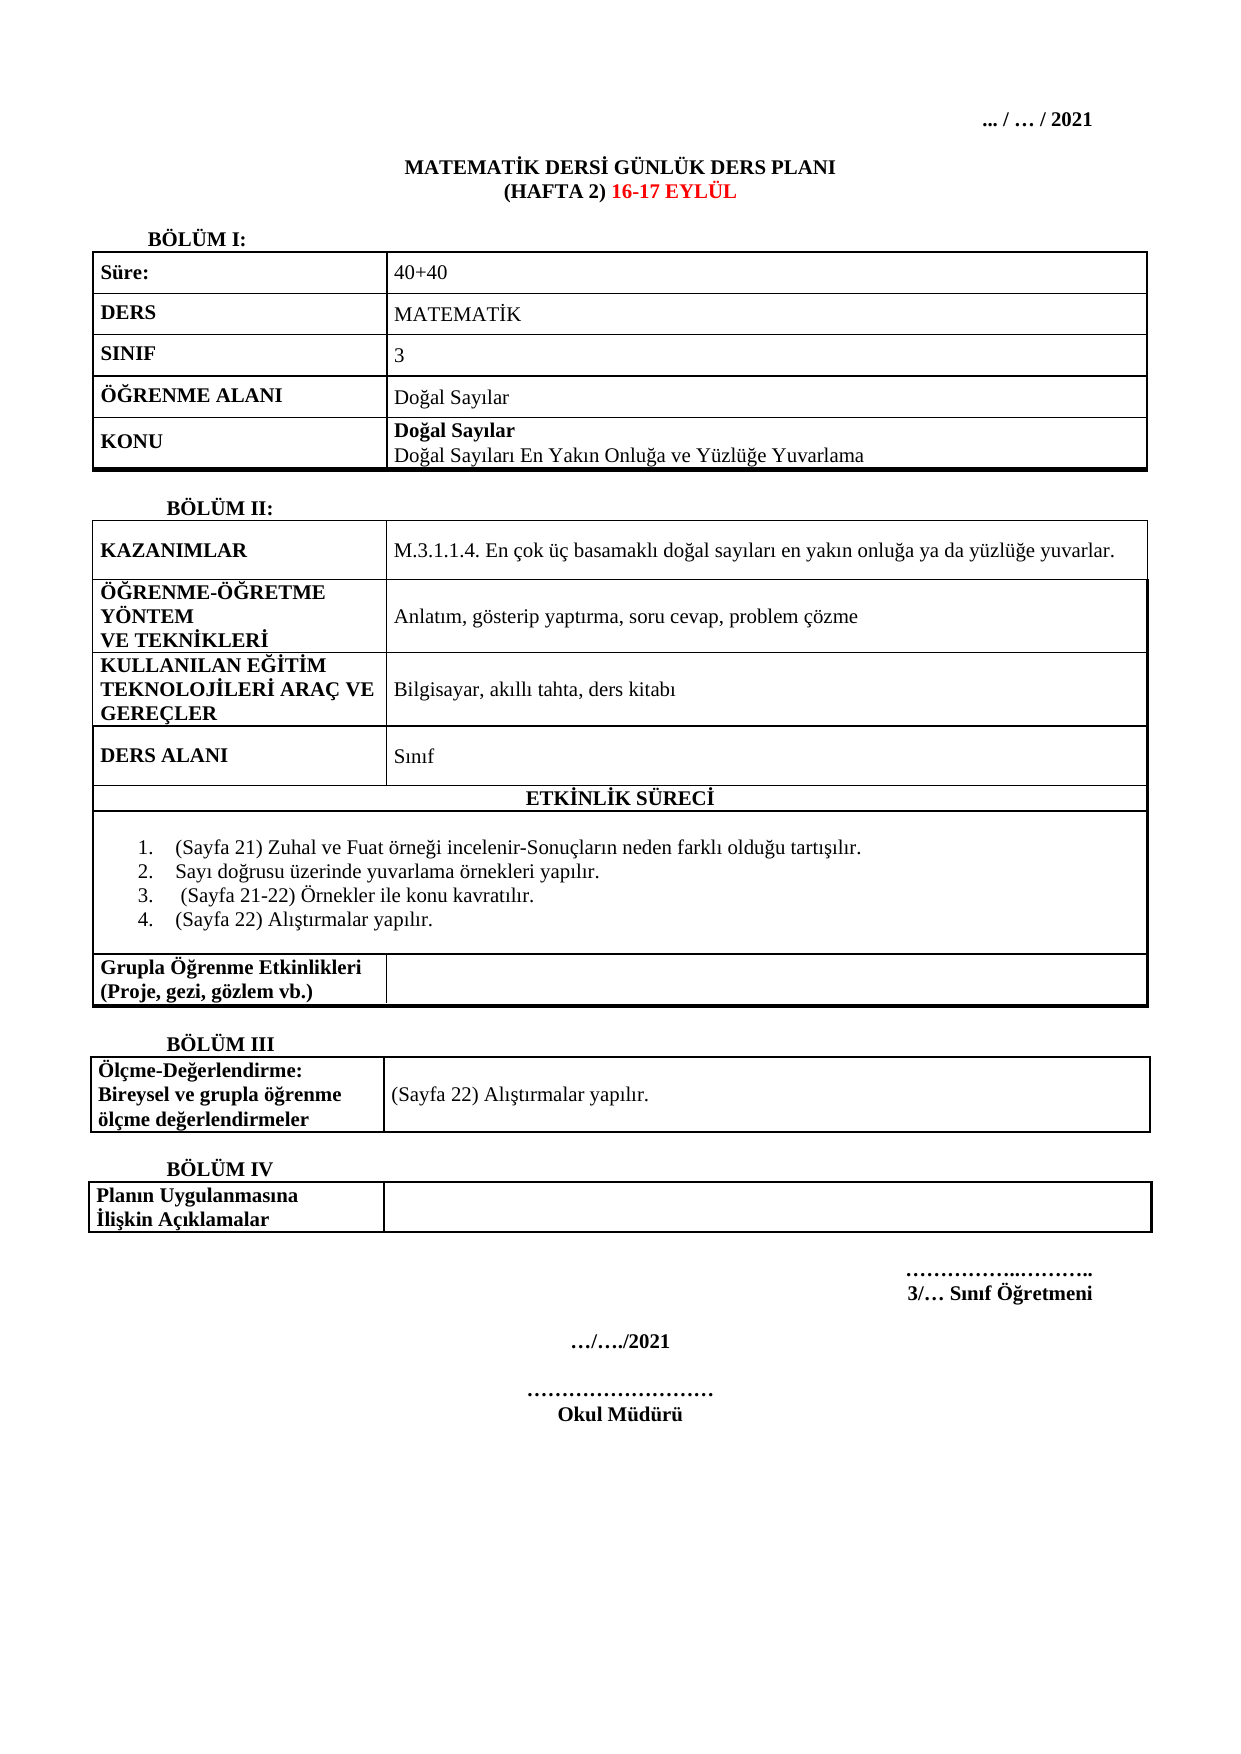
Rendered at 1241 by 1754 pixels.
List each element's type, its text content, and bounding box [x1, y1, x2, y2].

table_header (Sayfa 22) Alıştırmalar yapılır. [385, 1058, 1149, 1131]
table_cell ÖĞRENME-ÖĞRETME YÖNTEM VE TEKNİKLERİ [93, 580, 386, 652]
text Okul Müdürü [148, 1401, 1092, 1426]
table_header [385, 1183, 1150, 1231]
table_cell DERS [94, 294, 386, 334]
table_cell MATEMATİK [388, 294, 1146, 334]
table_header 40+40 [388, 253, 1146, 292]
table_header Planın Uygulanmasına İlişkin Açıklamalar [90, 1183, 383, 1231]
table_cell Doğal Sayılar Doğal Sayıları En Yakın Onluğa ve Yüzlüğe Yuvarlama [388, 418, 1146, 467]
text ... / … / 2021 [148, 107, 1092, 131]
table_header KAZANIMLAR [93, 521, 386, 578]
table_cell 3 [388, 335, 1146, 375]
table_cell Bilgisayar, akıllı tahta, ders kitabı [387, 653, 1146, 725]
table_cell ÖĞRENME ALANI [94, 377, 386, 417]
text BÖLÜM II: [148, 496, 1092, 520]
subtitle BÖLÜM III [148, 1032, 1092, 1056]
table_cell Grupla Öğrenme Etkinlikleri (Proje, gezi, gözlem vb.) [94, 955, 386, 1003]
text (HAFTA 2) 16-17 EYLÜL [148, 179, 1092, 203]
table_header Ölçme-Değerlendirme: Bireysel ve grupla öğrenme ölçme değerlendirmeler [92, 1058, 383, 1131]
table_cell KULLANILAN EĞİTİM TEKNOLOJİLERİ ARAÇ VE GEREÇLER [93, 653, 386, 725]
subtitle BÖLÜM IV [148, 1157, 1092, 1181]
table_header M.3.1.1.4. En çok üç basamaklı doğal sayıları en yakın onluğa ya da yüzlüğe yuvarlar. [387, 521, 1147, 578]
text ……………..……….. [148, 1257, 1092, 1281]
table_cell Sınıf [387, 727, 1146, 784]
table_cell (Sayfa 21) Zuhal ve Fuat örneği incelenir-Sonuçların neden farklı olduğu tartışılır. Sayı doğrusu üzerinde yuvarlama örnekleri yapılır. (Sayfa 21-22) Örnekler ile konu kavratılır. (Sayfa 22) Alıştırmalar yapılır. [94, 812, 1146, 953]
table_cell ETKİNLİK SÜRECİ [94, 786, 1146, 810]
table_cell Doğal Sayılar [388, 377, 1146, 417]
text ……………………… [148, 1377, 1092, 1401]
text …/…./2021 [148, 1329, 1092, 1353]
table_cell Anlatım, gösterip yaptırma, soru cevap, problem çözme [387, 580, 1146, 652]
table_cell DERS ALANI [94, 727, 386, 784]
table_cell SINIF [94, 335, 386, 375]
text MATEMATİK DERSİ GÜNLÜK DERS PLANI [148, 155, 1092, 179]
table_cell KONU [94, 418, 386, 467]
text 3/… Sınıf Öğretmeni [148, 1281, 1092, 1305]
table_cell [387, 955, 1146, 1003]
table_header Süre: [94, 253, 386, 292]
text BÖLÜM I: [148, 227, 1092, 251]
